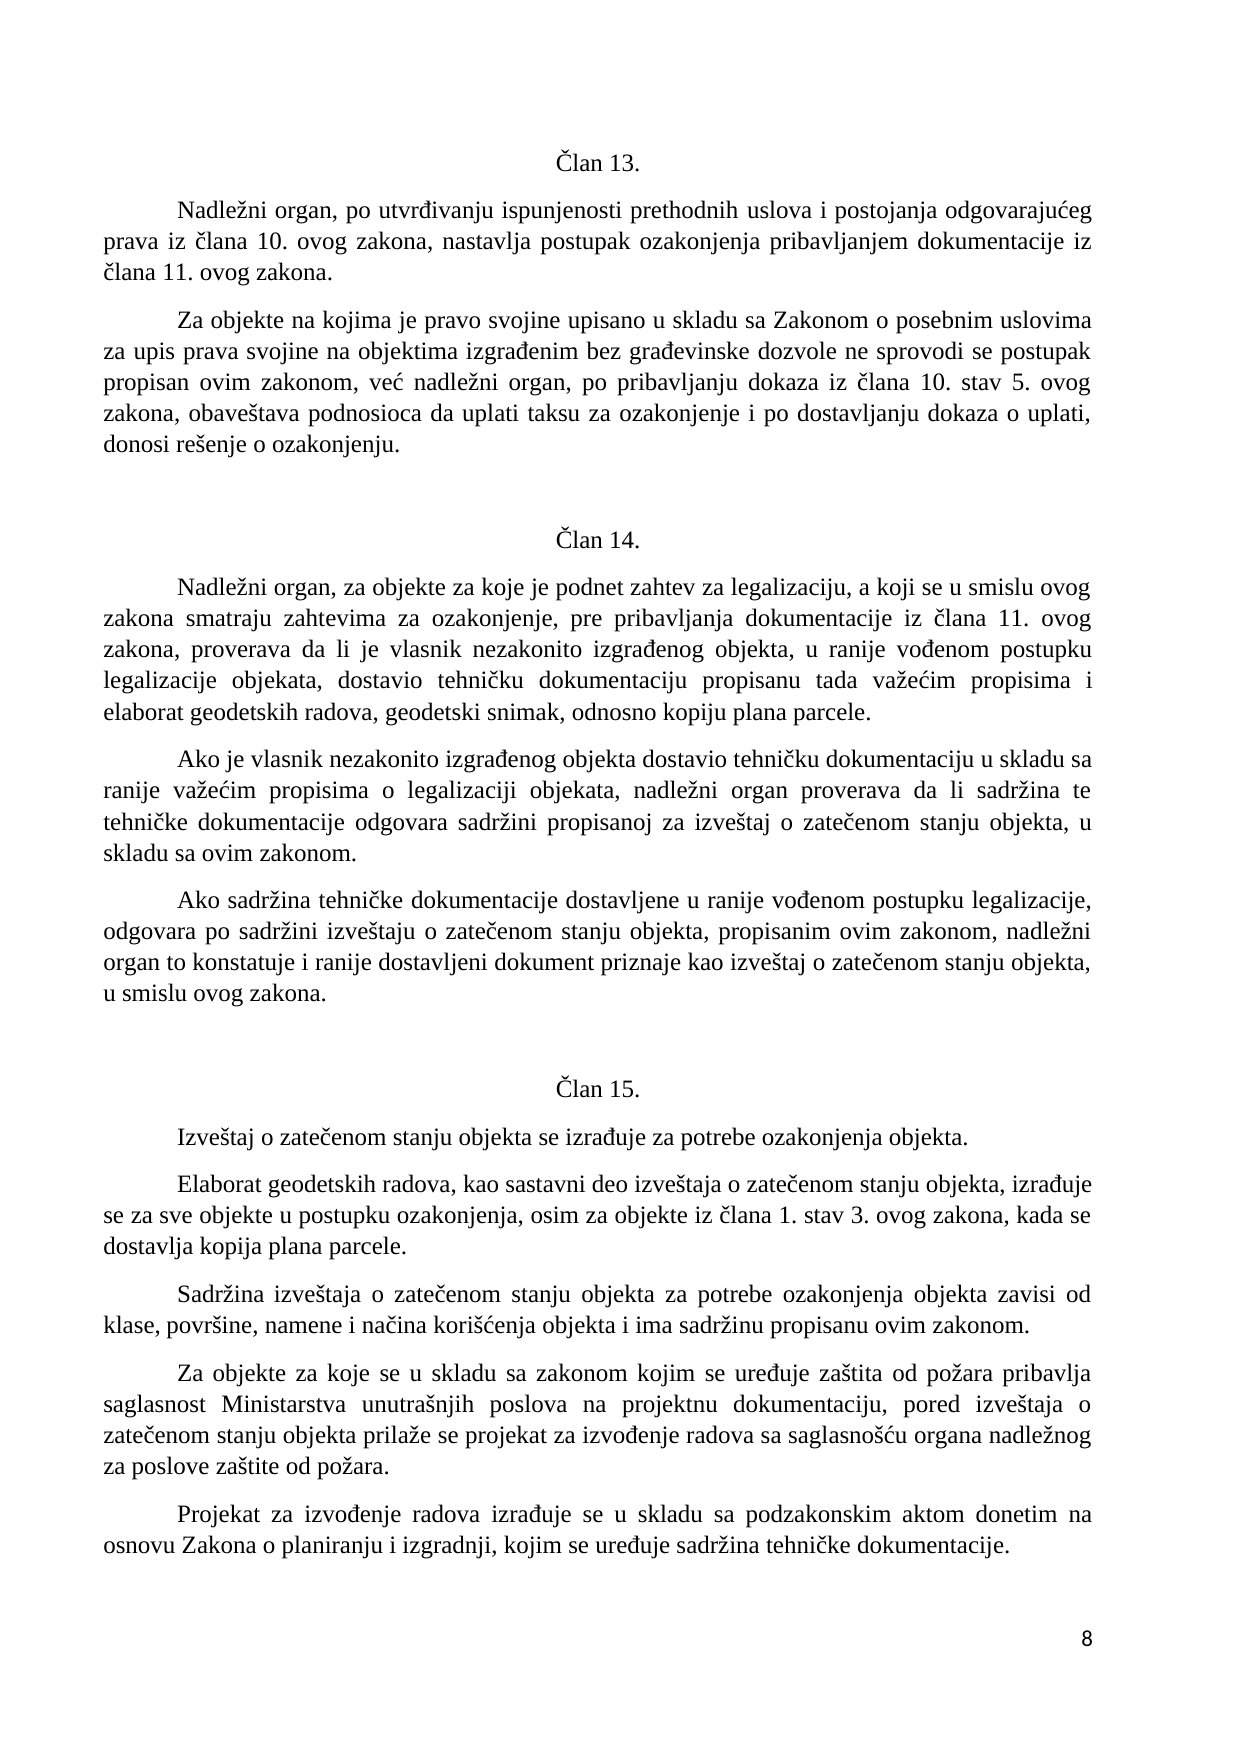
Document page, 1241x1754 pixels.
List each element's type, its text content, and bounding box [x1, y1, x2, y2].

text Nadležni organ, za objekte za koje je podnet zahtev za legalizaciju, a koji se u smislu ovog zakona smatraju zahtevima za ozakonjenje, pre pribavljanja dokumentacije iz člana 11. ovog zakona, proverava da li je vlasnik nezakonito izgrađenog objekta, u ranije vođenom postupku legalizacije objekata, dostavio tehničku dokumentaciju propisanu tada važećim propisima i elaborat geodetskih radova, geodetski snimak, odnosno kopiju plana parcele. [103, 572, 1093, 726]
text Izveštaj o zatečenom stanju objekta se izrađuje za potrebe ozakonjenja objekta. [103, 1122, 1093, 1150]
text Elaborat geodetskih radova, kao sastavni deo izveštaja o zatečenom stanju objekta, izrađuje se za sve objekte u postupku ozakonjenja, osim za objekte iz člana 1. stav 3. ovog zakona, kada se dostavlja kopija plana parcele. [103, 1169, 1093, 1260]
text Za objekte za koje se u skladu sa zakonom kojim se uređuje zaštita od požara pribavlja saglasnost Ministarstva unutrašnjih poslova na projektnu dokumentaciju, pored izveštaja o zatečenom stanju objekta prilaže se projekat za izvođenje radova sa saglasnošću organa nadležnog za poslove zaštite od požara. [103, 1358, 1093, 1480]
text Član 13. [103, 148, 1093, 176]
text Nadležni organ, po utvrđivanju ispunjenosti prethodnih uslova i postojanja odgovarajućeg prava iz člana 10. ovog zakona, nastavlja postupak ozakonjenja pribavljanjem dokumentacije iz člana 11. ovog zakona. [103, 195, 1093, 286]
text Ako sadržina tehničke dokumentacije dostavljene u ranije vođenom postupku legalizacije, odgovara po sadržini izveštaju o zatečenom stanju objekta, propisanim ovim zakonom, nadležni organ to konstatuje i ranije dostavljeni dokument priznaje kao izveštaj o zatečenom stanju objekta, u smislu ovog zakona. [103, 885, 1093, 1007]
text Projekat za izvođenje radova izrađuje se u skladu sa podzakonskim aktom donetim na osnovu Zakona o planiranju i izgradnji, kojim se uređuje sadržina tehničke dokumentacije. [103, 1499, 1093, 1559]
text Za objekte na kojima je pravo svojine upisano u skladu sa Zakonom o posebnim uslovima za upis prava svojine na objektima izgrađenim bez građevinske dozvole ne sprovodi se postupak propisan ovim zakonom, već nadležni organ, po pribavljanju dokaza iz člana 10. stav 5. ovog zakona, obaveštava podnosioca da uplati taksu za ozakonjenje i po dostavljanju dokaza o uplati, donosi rešenje o ozakonjenju. [103, 305, 1093, 458]
text Član 14. [103, 525, 1093, 553]
text Član 15. [103, 1074, 1093, 1103]
text Sadržina izveštaja o zatečenom stanju objekta za potrebe ozakonjenja objekta zavisi od klase, površine, namene i načina korišćenja objekta i ima sadržinu propisanu ovim zakonom. [103, 1279, 1093, 1339]
text Ako je vlasnik nezakonito izgrađenog objekta dostavio tehničku dokumentaciju u skladu sa ranije važećim propisima o legalizaciji objekata, nadležni organ proverava da li sadržina te tehničke dokumentacije odgovara sadržini propisanoj za izveštaj o zatečenom stanju objekta, u skladu sa ovim zakonom. [103, 744, 1093, 866]
